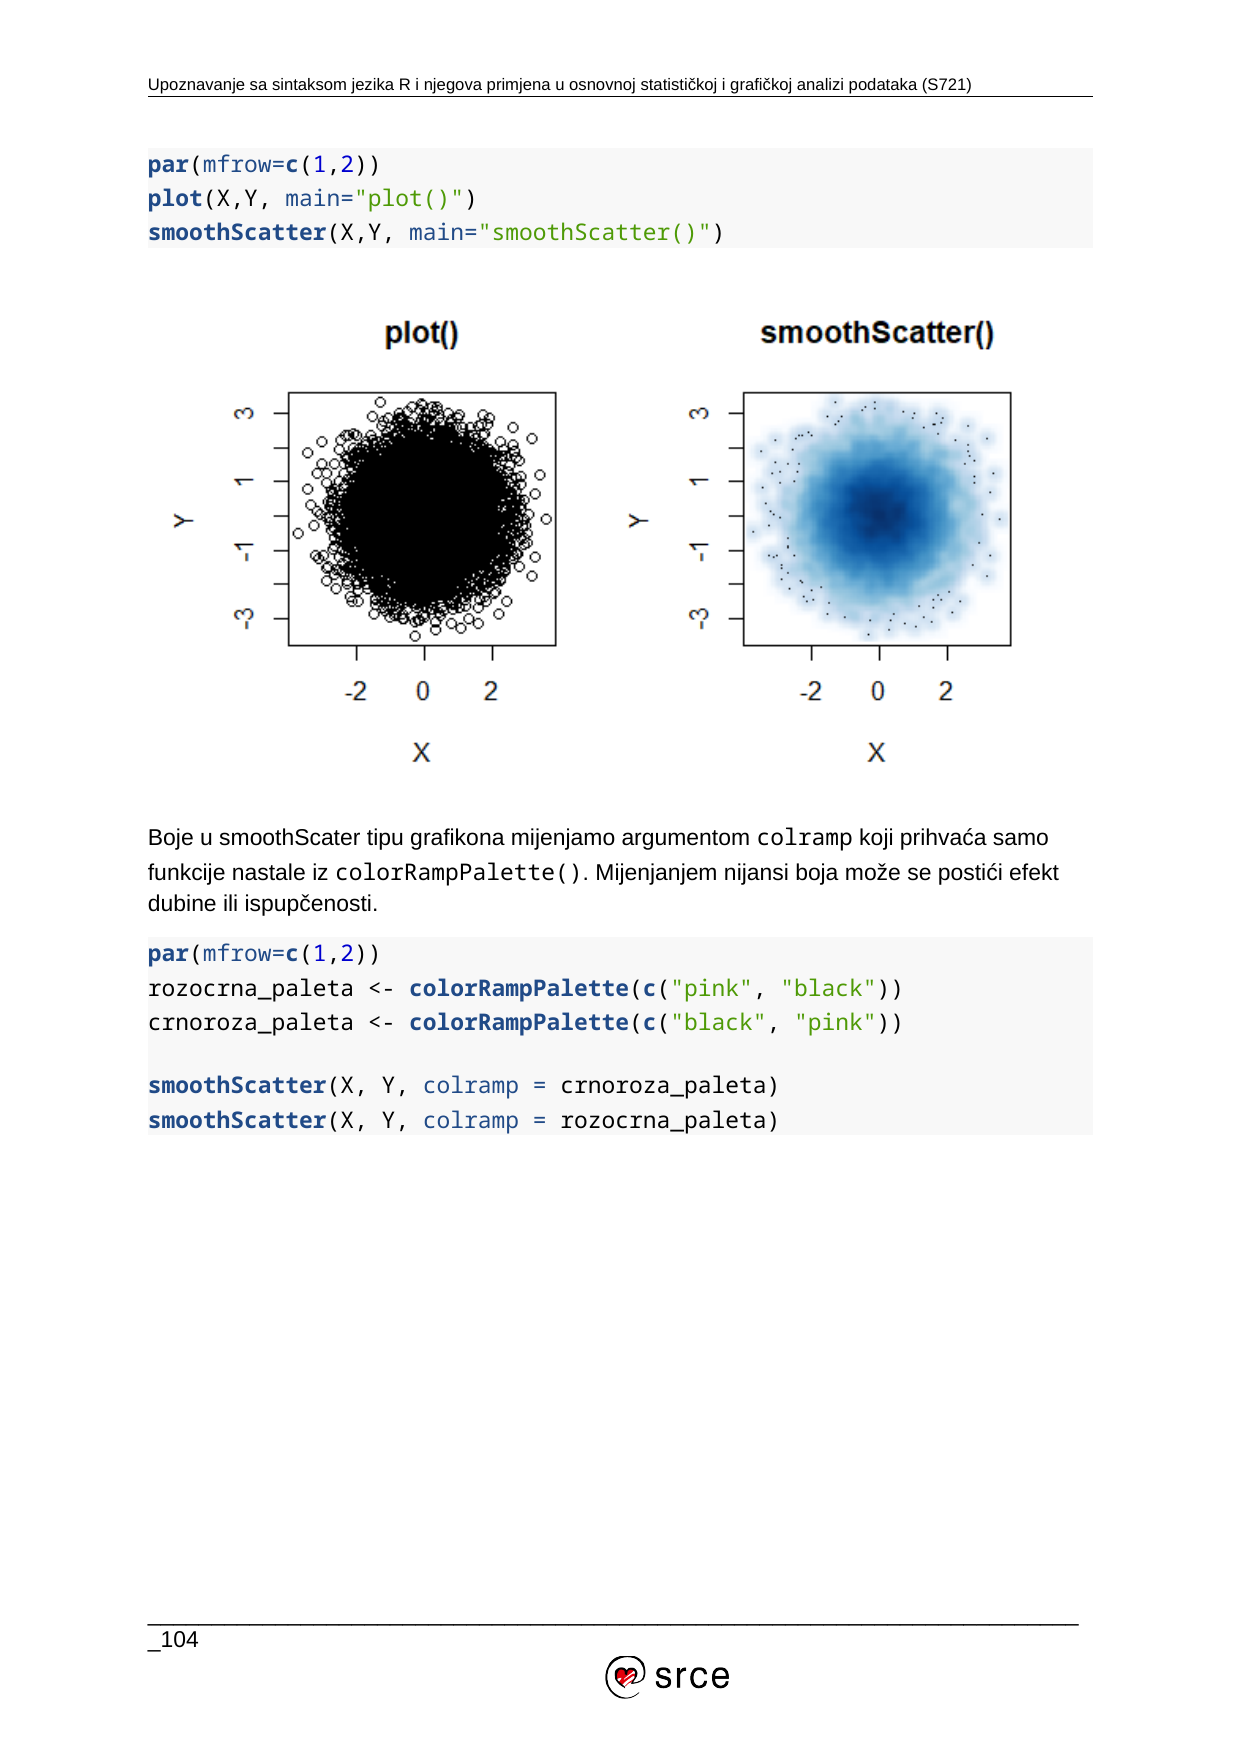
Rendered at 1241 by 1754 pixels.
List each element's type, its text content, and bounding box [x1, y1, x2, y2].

picture [165, 269, 1075, 800]
text par(mfrow=c(1,2)) rozocrna_paleta <- colorRampPalette(c("pink", "black")) crnoroza_paleta <- colorRampPalette(c("black", "pink")) smoothScatter(X, Y, colramp = crnoroza_paleta) smoothScatter(X, Y, colramp = rozocrna_paleta) [148, 937, 1093, 1135]
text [148, 148, 1093, 248]
text Boje u smoothScater tipu grafikona mijenjamo argumentom colramp koji prihvaća samo funkcije nastale iz colorRampPalette(). Mijenjanjem nijansi boja može se postići efekt dubine ili ispupčenosti. [148, 821, 1093, 916]
picture [605, 1656, 729, 1699]
